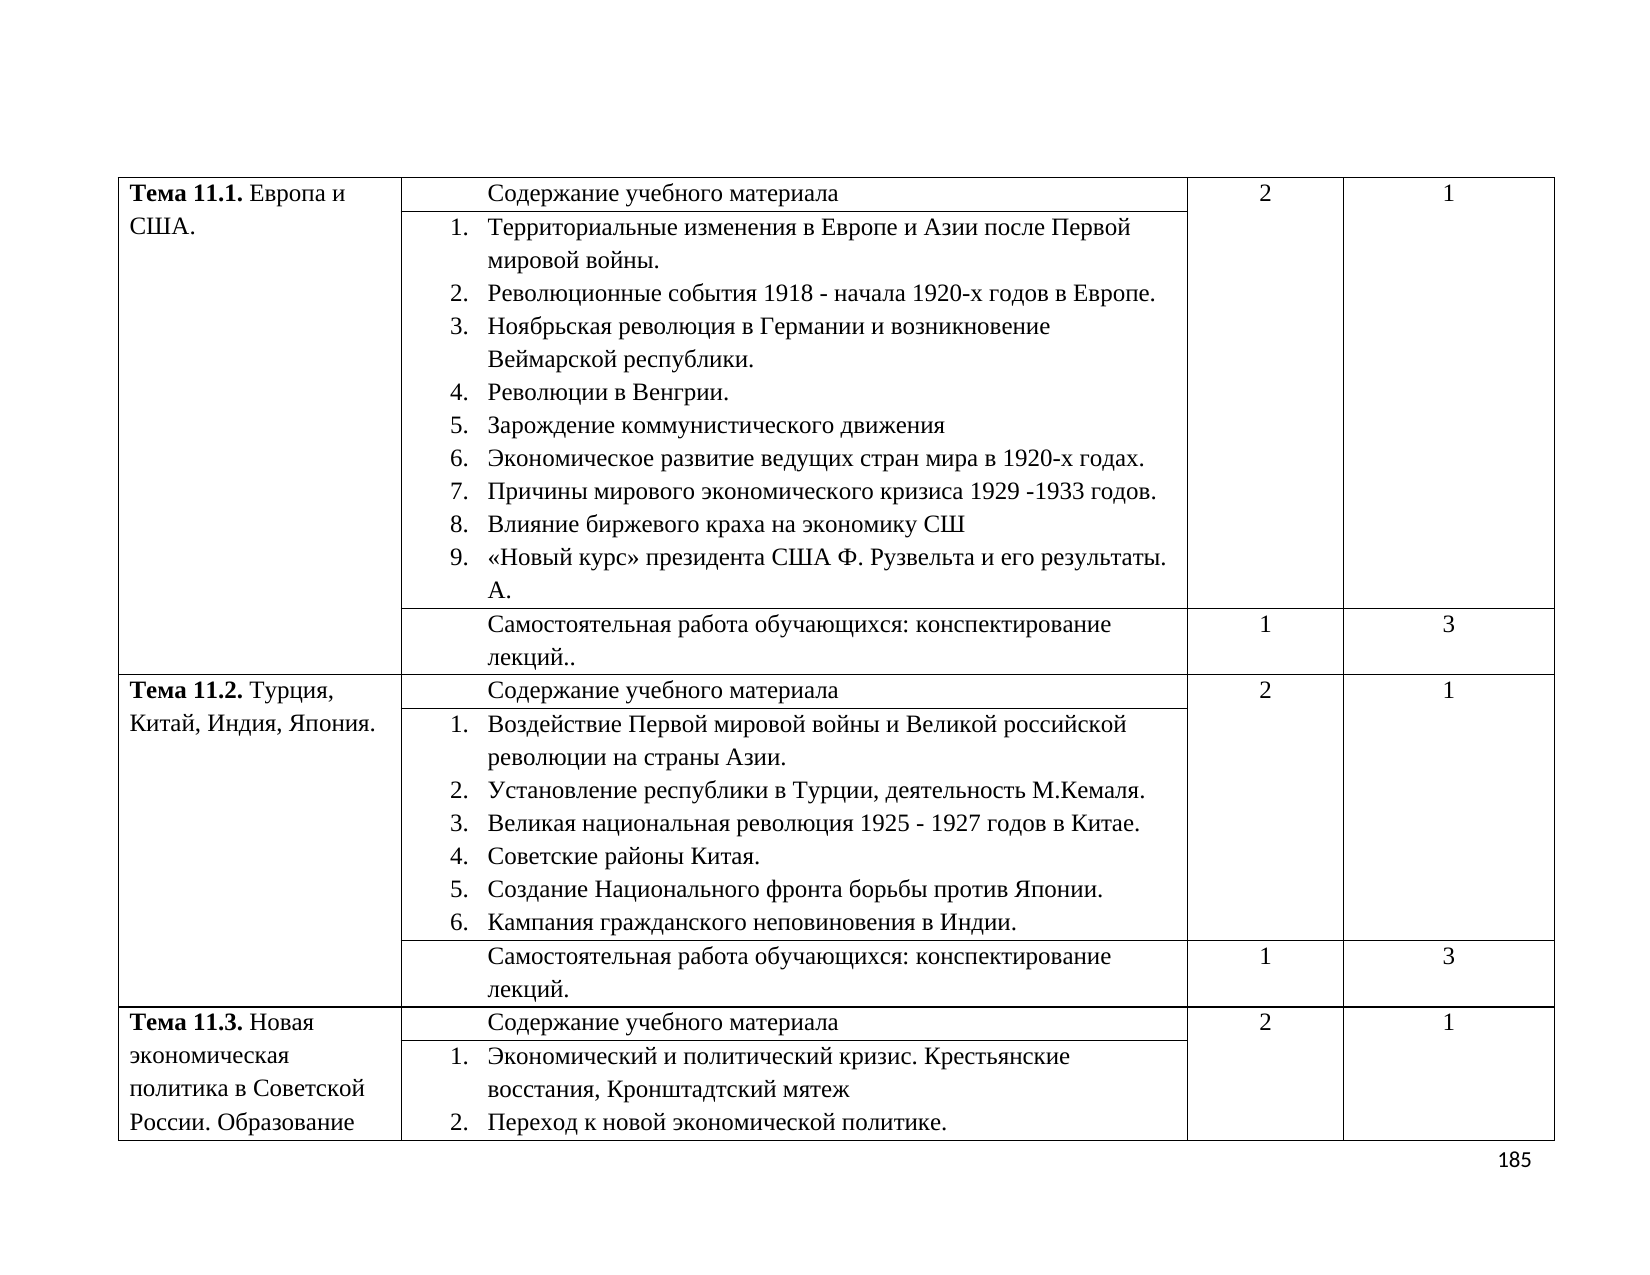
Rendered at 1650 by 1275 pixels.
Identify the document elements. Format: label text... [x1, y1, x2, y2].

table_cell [402, 1041, 1187, 1140]
table_cell 1 [1188, 941, 1343, 1006]
table_cell 1 [1344, 178, 1554, 608]
table_cell Территориальные изменения в Европе и Азии после Первой мировой войны. Революционные события 1918 - начала 1920-х годов в Европе. Ноябрьская революция в Германии и возникновение Веймарской республики. Революции в Венгрии. Зарождение коммунистического движения Экономическое развитие ведущих стран мира в 1920-х годах. Причины мирового экономического кризиса 1929 -1933 годов. Влияние биржевого краха на экономику СШ «Новый курс» президента США Ф. Рузвельта и его результаты. А. [402, 212, 1187, 608]
table_cell Тема 11.1. Европа и США. [119, 178, 401, 674]
table_cell 2 [1188, 178, 1343, 608]
table_cell Содержание учебного материала [402, 1008, 1187, 1040]
table_cell Самостоятельная работа обучающихся: конспектирование лекций. [402, 941, 1187, 1006]
table_cell 1 [1344, 1008, 1554, 1140]
table_cell 2 [1188, 1008, 1343, 1140]
table_cell Самостоятельная работа обучающихся: конспектирование лекций.. [402, 609, 1187, 674]
table_cell Воздействие Первой мировой войны и Великой российской революции на страны Азии. Установление республики в Турции, деятельность М.Кемаля. Великая национальная революция 1925 - 1927 годов в Китае. Советские районы Китая. Создание Национального фронта борьбы против Японии. Кампания гражданского неповиновения в Индии. [402, 709, 1187, 940]
table_cell Содержание учебного материала [402, 178, 1187, 211]
table_cell Содержание учебного материала [402, 675, 1187, 708]
table_cell 2 [1188, 675, 1343, 940]
table_cell 3 [1344, 609, 1554, 674]
table_cell 3 [1344, 941, 1554, 1006]
table_cell Тема 11.2. Турция, Китай, Индия, Япония. [119, 675, 401, 1006]
table_cell 1 [1188, 609, 1343, 674]
table_cell Тема 11.3. Новая экономическая политика в Советской России. Образование СССР. [119, 1008, 401, 1140]
table_cell 1 [1344, 675, 1554, 940]
